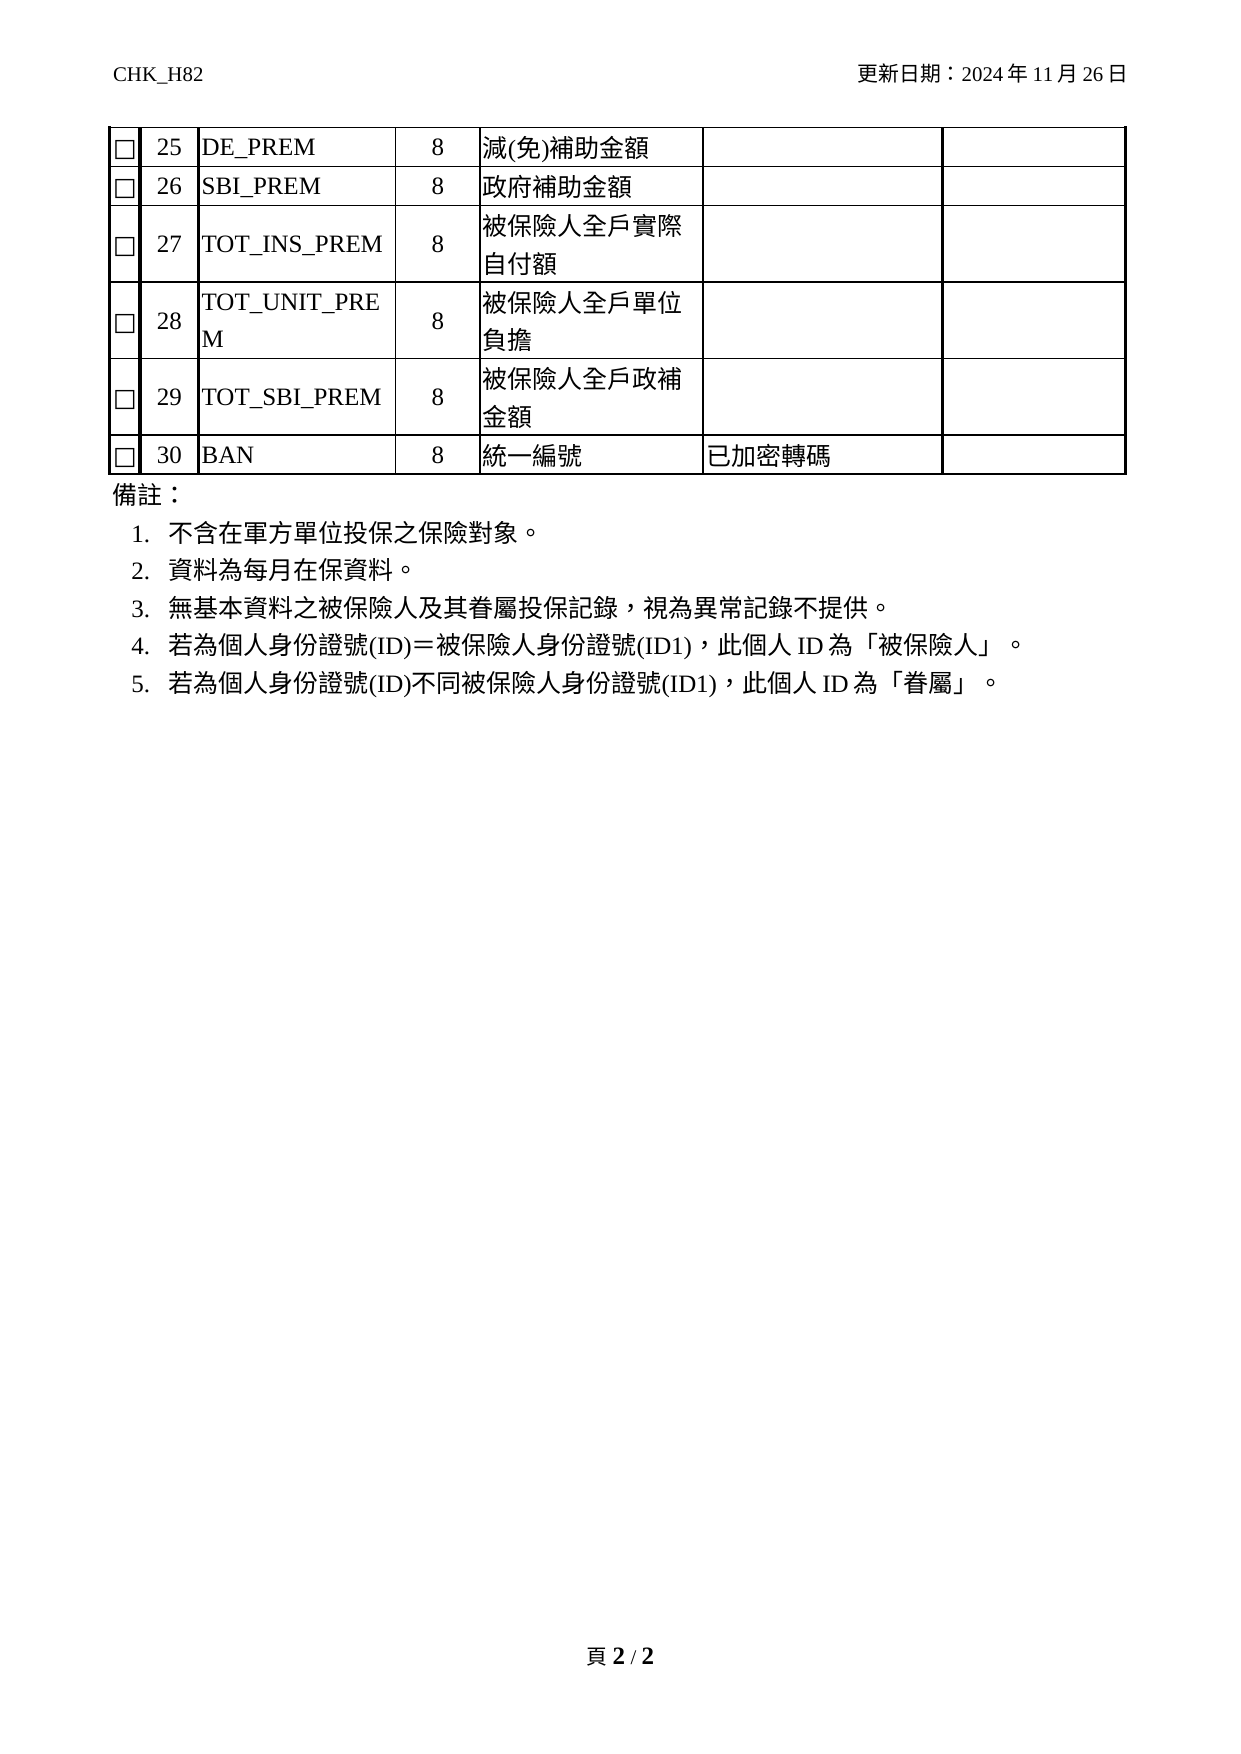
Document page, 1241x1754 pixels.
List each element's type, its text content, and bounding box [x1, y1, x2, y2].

table_cell TOT_UNIT_PREM [200, 283, 395, 358]
table_cell 25 [142, 128, 197, 166]
table_cell TOT_INS_PREM [200, 206, 395, 281]
table_cell 8 [396, 167, 479, 204]
table_cell 8 [396, 436, 479, 473]
table_cell [704, 283, 941, 358]
table_cell 被保險人全戶政補 金額 [481, 359, 702, 434]
table_cell 8 [396, 206, 479, 281]
table_cell 被保險人全戶單位 負擔 [481, 283, 702, 358]
table_cell [944, 206, 1124, 281]
table_cell [704, 359, 941, 434]
table_cell [944, 283, 1124, 358]
list 資料為每月在保資料。 [131, 550, 1128, 587]
table_cell 已加密轉碼 [704, 436, 941, 473]
table_cell SBI_PREM [200, 167, 395, 204]
table_cell 26 [142, 167, 197, 204]
table_cell [704, 167, 941, 204]
table_cell 統一編號 [481, 436, 702, 473]
table_cell □ [111, 206, 138, 281]
table_cell 28 [142, 283, 197, 358]
table_cell 被保險人全戶實際 自付額 [481, 206, 702, 281]
table_cell □ [111, 436, 138, 473]
list 若為個人身份證號(ID)＝被保險人身份證號(ID1)，此個人ID為「被保險人」。 [131, 625, 1128, 662]
table_cell 8 [396, 283, 479, 358]
table_cell BAN [200, 436, 395, 473]
table_cell □ [111, 283, 138, 358]
table_cell 政府補助金額 [481, 167, 702, 204]
table_cell 8 [396, 128, 479, 166]
table_cell □ [111, 128, 138, 166]
table_cell [944, 436, 1124, 473]
table_cell 27 [142, 206, 197, 281]
table_cell [944, 167, 1124, 204]
table_cell 30 [142, 436, 197, 473]
text 備註： [112, 475, 1128, 512]
list 不含在軍方單位投保之保險對象。 [131, 512, 1128, 550]
table_cell 8 [396, 359, 479, 434]
table_cell [704, 128, 941, 166]
list 若為個人身份證號(ID)不同被保險人身份證號(ID1)，此個人ID為「眷屬」。 [131, 662, 1128, 700]
table_cell □ [111, 359, 138, 434]
table_cell [944, 128, 1124, 166]
table_cell DE_PREM [200, 128, 395, 166]
table_cell [944, 359, 1124, 434]
table_cell 29 [142, 359, 197, 434]
list 無基本資料之被保險人及其眷屬投保記錄，視為異常記錄不提供。 [131, 587, 1128, 625]
table_cell TOT_SBI_PREM [200, 359, 395, 434]
table_cell □ [111, 167, 138, 204]
table_cell [704, 206, 941, 281]
table_cell 減(免)補助金額 [481, 128, 702, 166]
